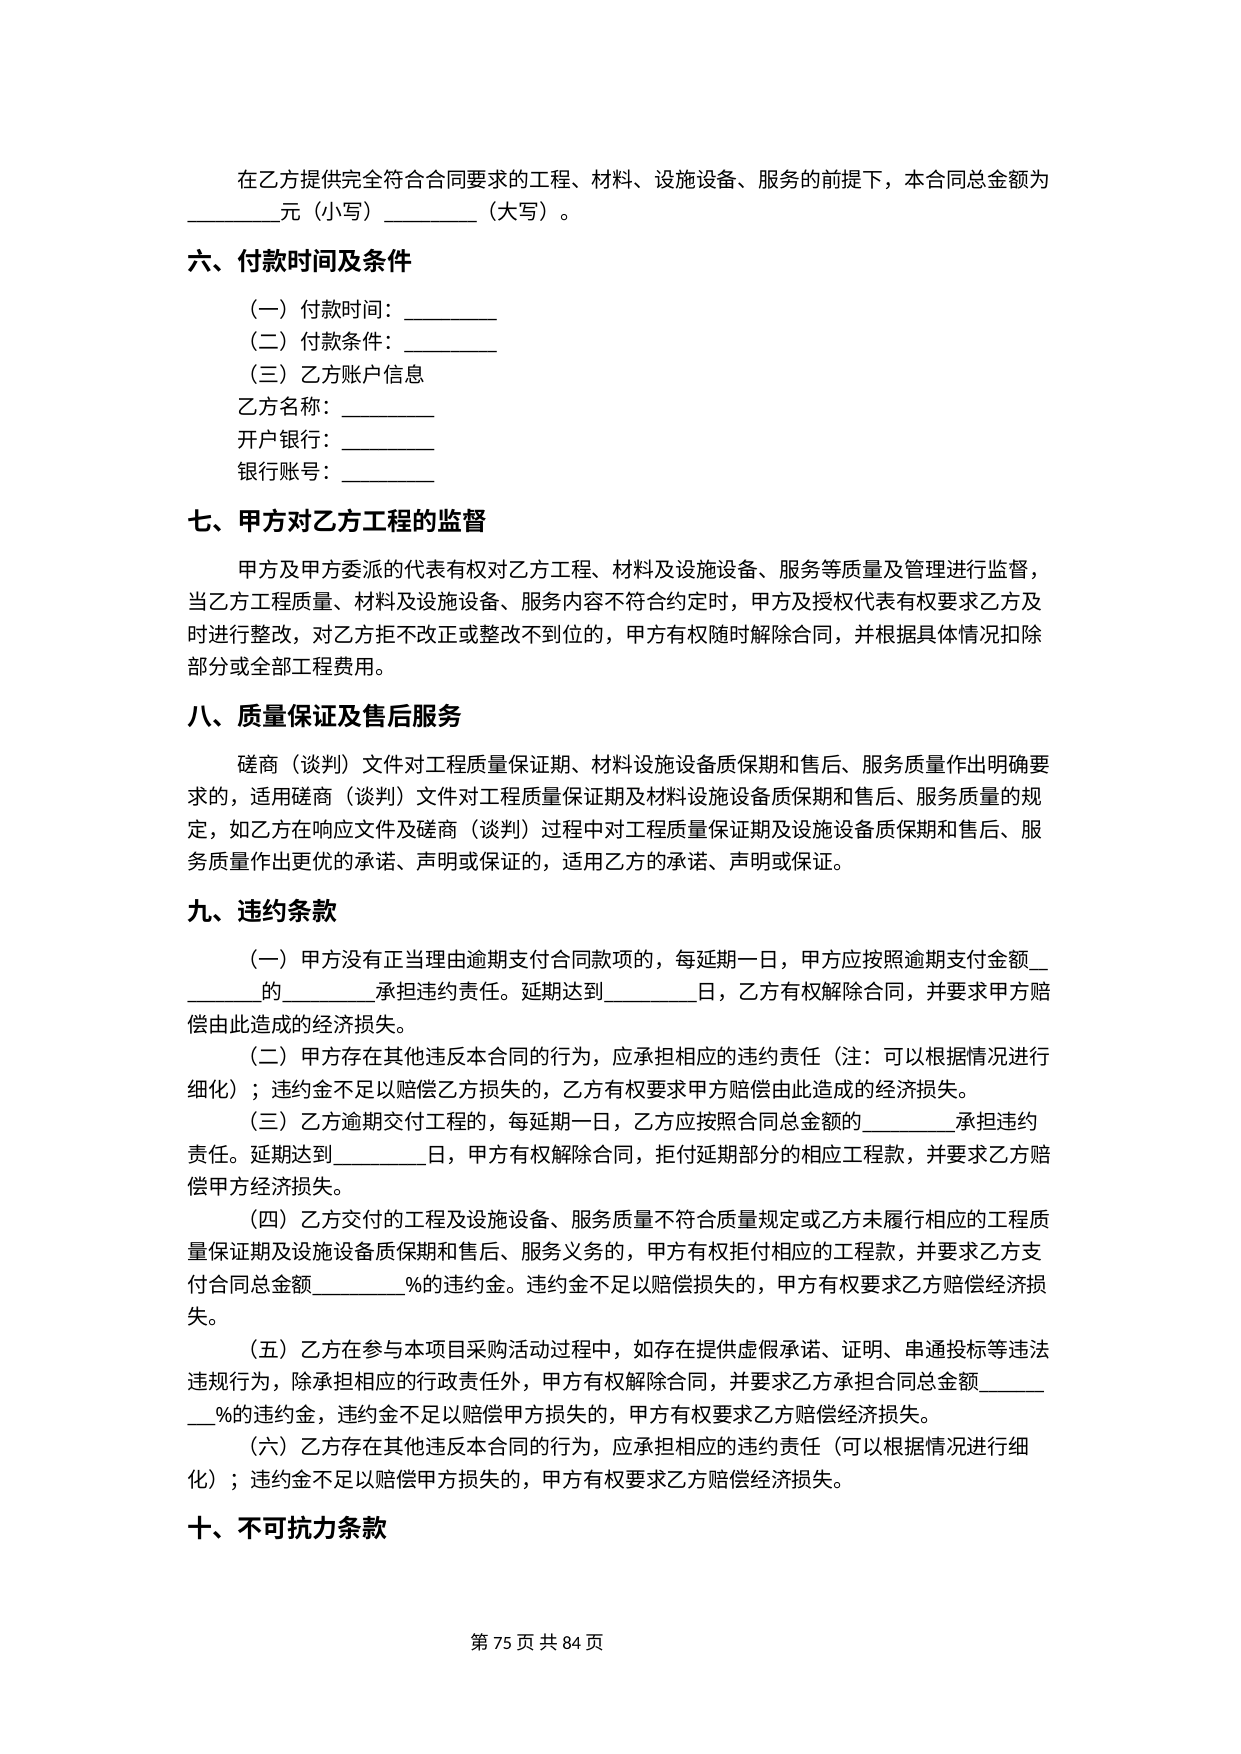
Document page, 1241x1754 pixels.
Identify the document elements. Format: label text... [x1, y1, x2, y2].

text （一）甲方没有正当理由逾期支付合同款项的，每延期一日，甲方应按照逾期支付金额__________的__________承担违约责任。延期达到__________日，乙方有权解除合同，并要求甲方赔偿由此造成的经济损失。 [187, 942, 1053, 1039]
text 开户银行：__________ [187, 422, 1053, 454]
text 银行账号：__________ [187, 454, 1053, 487]
text 甲方及甲方委派的代表有权对乙方工程、材料及设施设备、服务等质量及管理进行监督，当乙方工程质量、材料及设施设备、服务内容不符合约定时，甲方及授权代表有权要求乙方及时进行整改，对乙方拒不改正或整改不到位的，甲方有权随时解除合同，并根据具体情况扣除部分或全部工程费用。 [187, 552, 1053, 682]
text 七、甲方对乙方工程的监督 [187, 487, 1053, 552]
text 九、违约条款 [187, 877, 1053, 942]
text 磋商（谈判）文件对工程质量保证期、材料设施设备质保期和售后、服务质量作出明确要求的，适用磋商（谈判）文件对工程质量保证期及材料设施设备质保期和售后、服务质量的规定，如乙方在响应文件及磋商（谈判）过程中对工程质量保证期及设施设备质保期和售后、服务质量作出更优的承诺、声明或保证的，适用乙方的承诺、声明或保证。 [187, 747, 1053, 877]
text 在乙方提供完全符合合同要求的工程、材料、设施设备、服务的前提下，本合同总金额为__________元（小写）__________（大写）。 [187, 162, 1053, 227]
text （四）乙方交付的工程及设施设备、服务质量不符合质量规定或乙方未履行相应的工程质量保证期及设施设备质保期和售后、服务义务的，甲方有权拒付相应的工程款，并要求乙方支付合同总金额__________%的违约金。违约金不足以赔偿损失的，甲方有权要求乙方赔偿经济损失。 [187, 1202, 1053, 1332]
text 六、付款时间及条件 [187, 227, 1053, 292]
text （五）乙方在参与本项目采购活动过程中，如存在提供虚假承诺、证明、串通投标等违法违规行为，除承担相应的行政责任外，甲方有权解除合同，并要求乙方承担合同总金额__________%的违约金，违约金不足以赔偿甲方损失的，甲方有权要求乙方赔偿经济损失。 [187, 1332, 1053, 1429]
text （二）甲方存在其他违反本合同的行为，应承担相应的违约责任（注：可以根据情况进行细化）；违约金不足以赔偿乙方损失的，乙方有权要求甲方赔偿由此造成的经济损失。 [187, 1039, 1053, 1104]
text （三）乙方账户信息 [187, 357, 1053, 389]
text 十、不可抗力条款 [187, 1494, 1053, 1559]
text （六）乙方存在其他违反本合同的行为，应承担相应的违约责任（可以根据情况进行细化）；违约金不足以赔偿甲方损失的，甲方有权要求乙方赔偿经济损失。 [187, 1429, 1053, 1494]
text （三）乙方逾期交付工程的，每延期一日，乙方应按照合同总金额的__________承担违约责任。延期达到__________日，甲方有权解除合同，拒付延期部分的相应工程款，并要求乙方赔偿甲方经济损失。 [187, 1104, 1053, 1202]
text （一）付款时间：__________ [187, 292, 1053, 324]
text 八、质量保证及售后服务 [187, 682, 1053, 747]
text 乙方名称：__________ [187, 389, 1053, 422]
text （二）付款条件：__________ [187, 324, 1053, 357]
